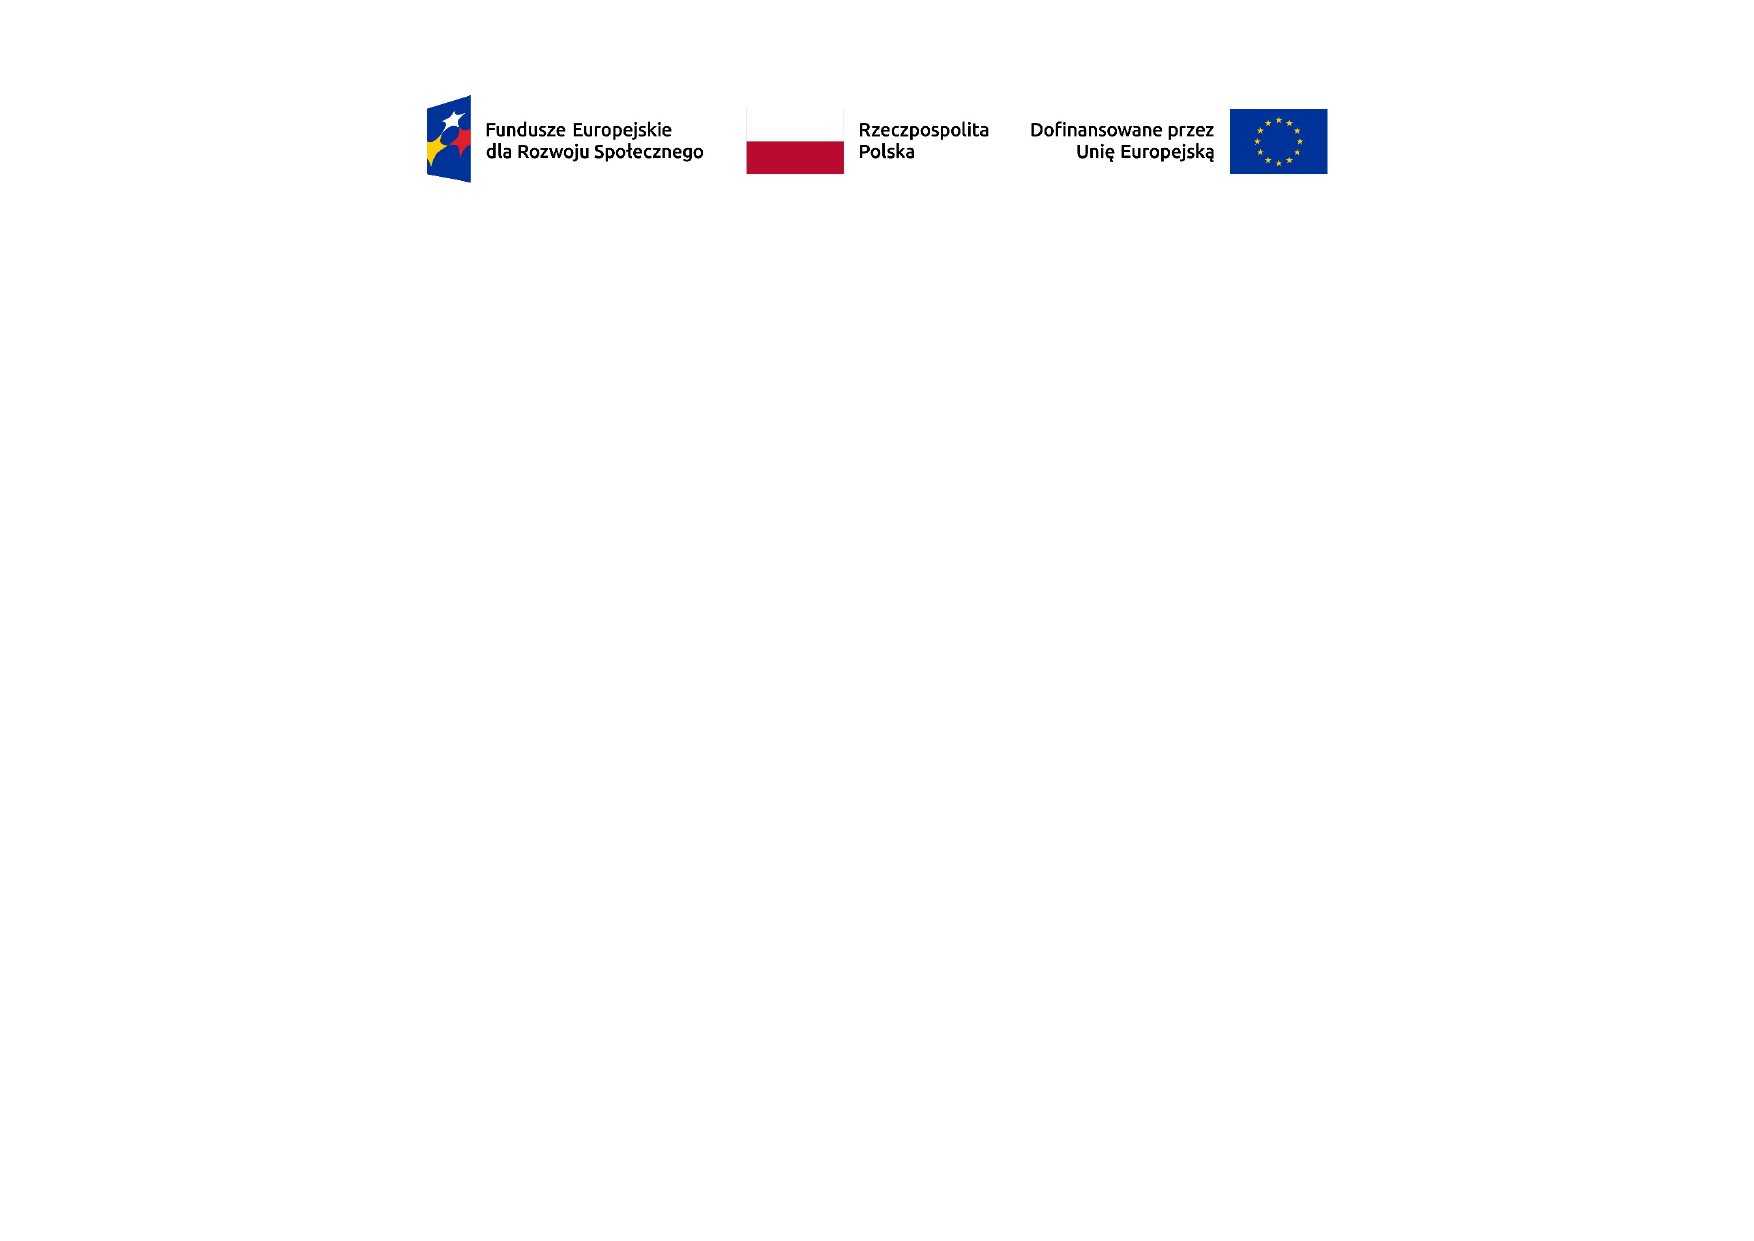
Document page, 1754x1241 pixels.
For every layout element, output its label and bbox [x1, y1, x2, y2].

picture [405, 73, 1349, 204]
